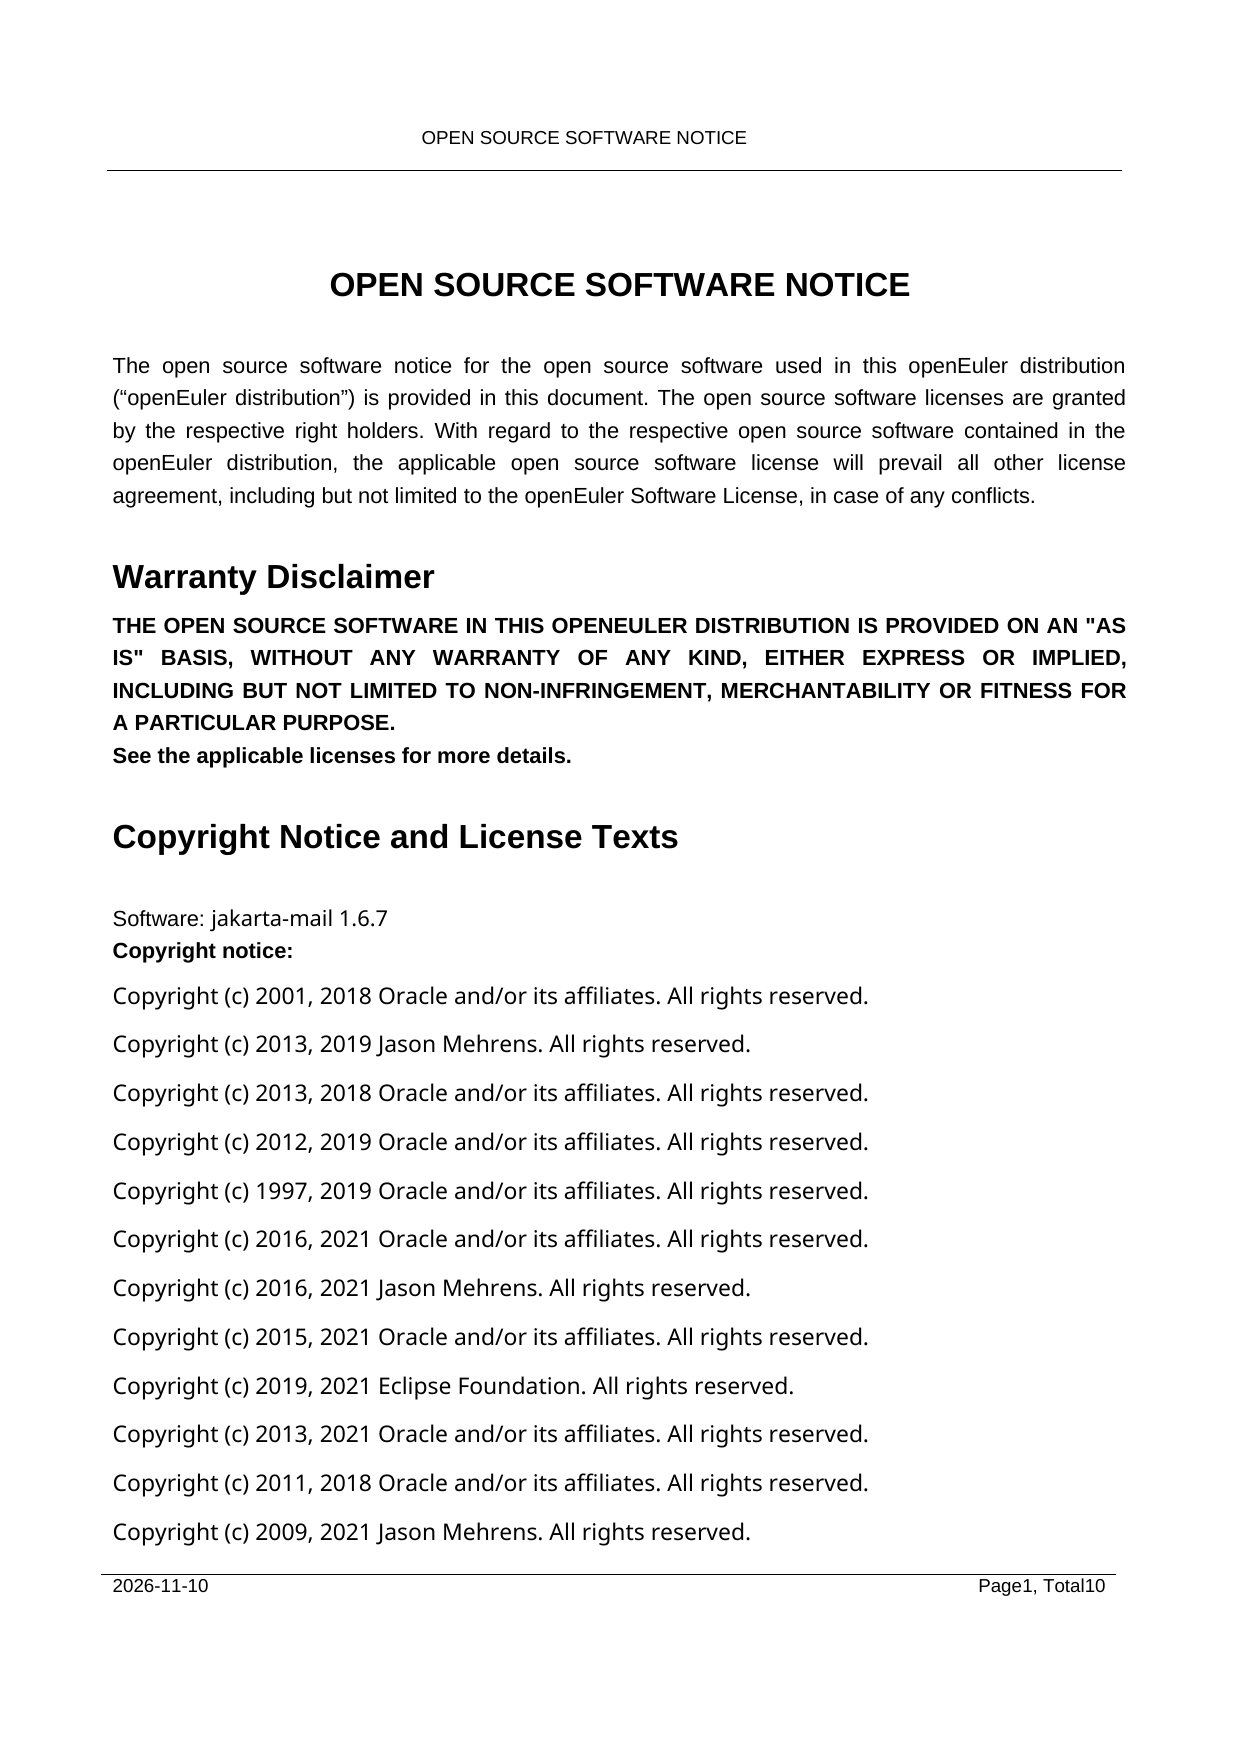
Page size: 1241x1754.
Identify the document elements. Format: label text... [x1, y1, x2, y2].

text Warranty Disclaimer [112, 544, 1128, 609]
text Copyright notice: [112, 934, 1128, 966]
text THE OPEN SOURCE SOFTWARE IN THIS OPENEULER DISTRIBUTION IS PROVIDED ON AN "AS IS" BASIS, WITHOUT ANY WARRANTY OF ANY KIND, EITHER EXPRESS OR IMPLIED, INCLUDING BUT NOT LIMITED TO NON-INFRINGEMENT, MERCHANTABILITY OR FITNESS FOR A PARTICULAR PURPOSE. See the applicable licenses for more details. [112, 609, 1128, 771]
text Copyright Notice and License Texts [112, 804, 1128, 869]
text The open source software notice for the open source software used in this openEuler distribution (“openEuler distribution”) is provided in this document. The open source software licenses are granted by the respective right holders. With regard to the respective open source software contained in the openEuler distribution, the applicable open source software license will prevail all other license agreement, including but not limited to the openEuler Software License, in case of any conflicts. [112, 349, 1128, 511]
text OPEN SOURCE SOFTWARE NOTICE [112, 251, 1128, 316]
text Software: jakarta-mail 1.6.7 [112, 901, 1128, 934]
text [112, 979, 1128, 1548]
